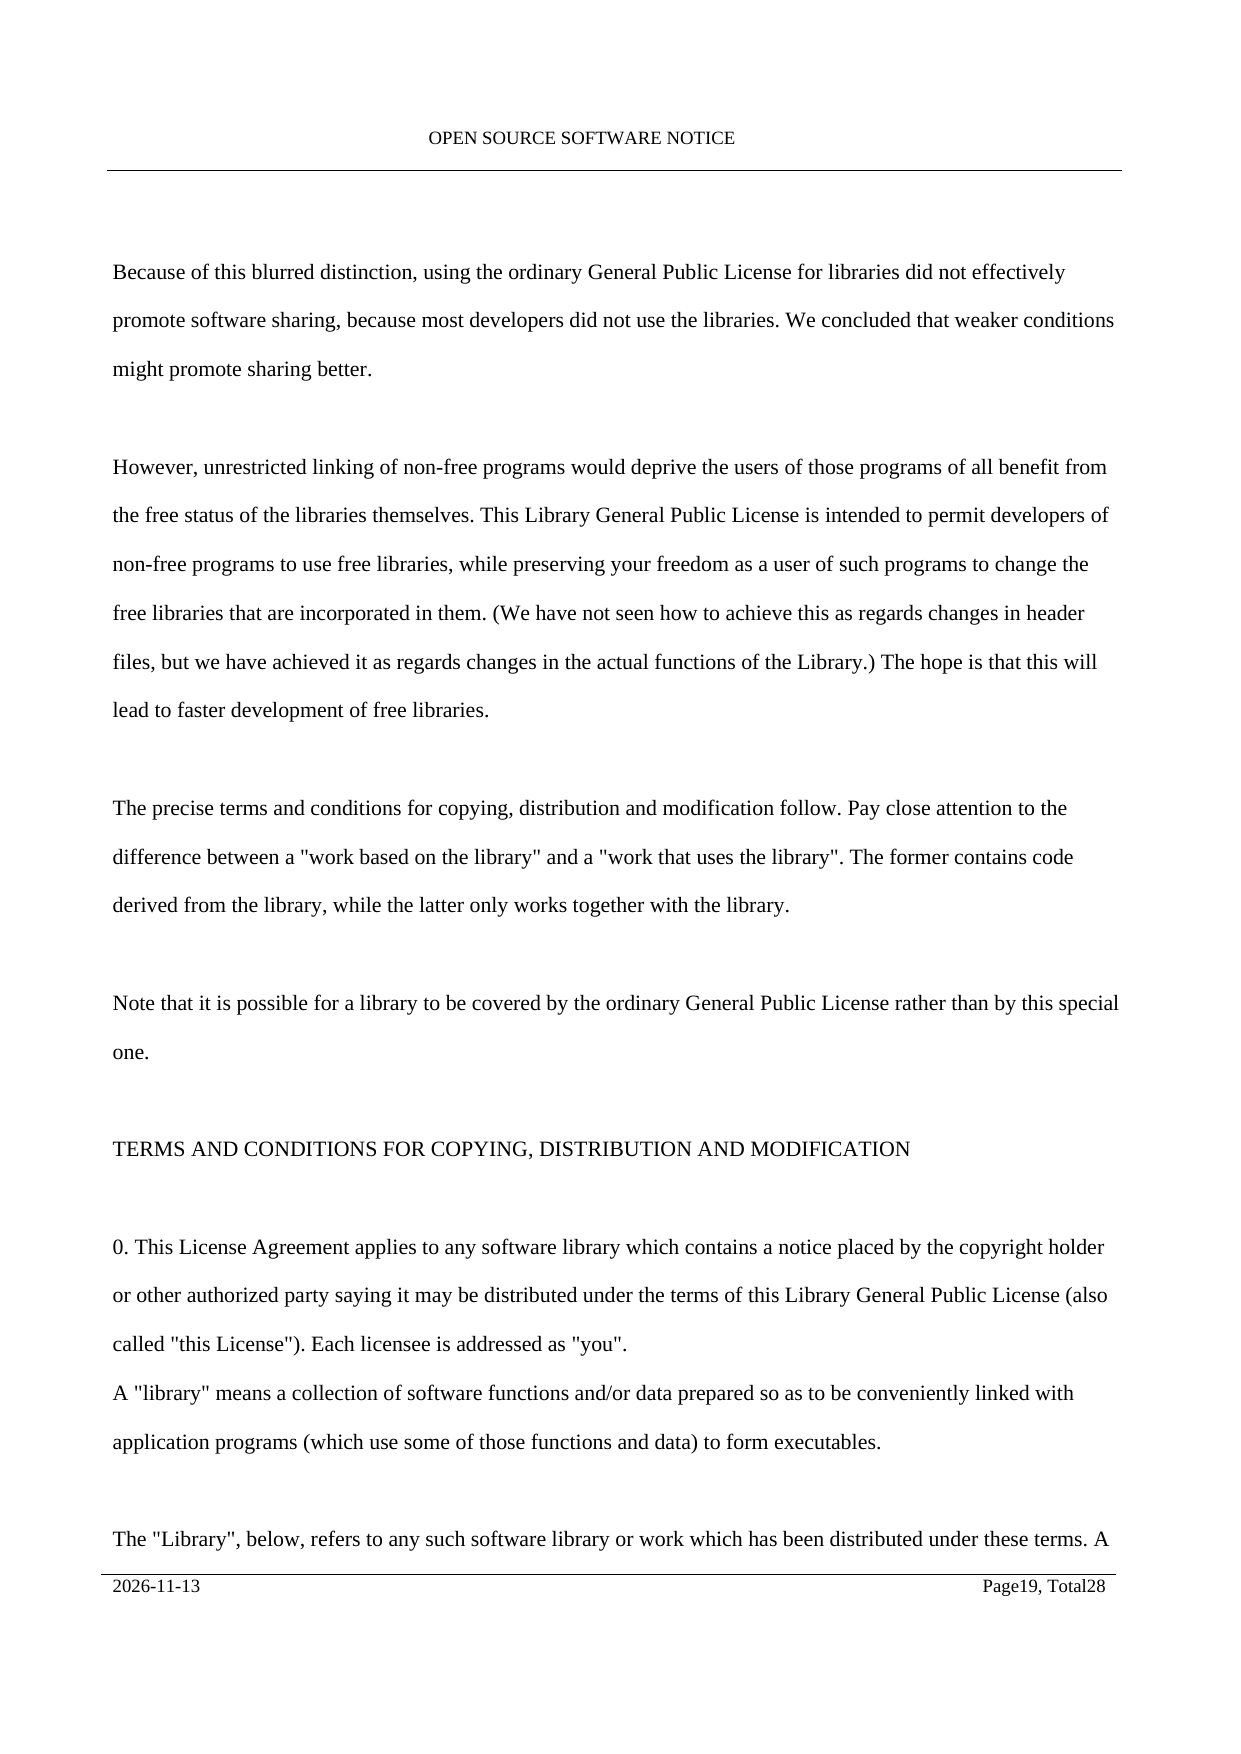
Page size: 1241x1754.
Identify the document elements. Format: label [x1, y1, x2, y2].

text [112, 206, 1128, 1555]
